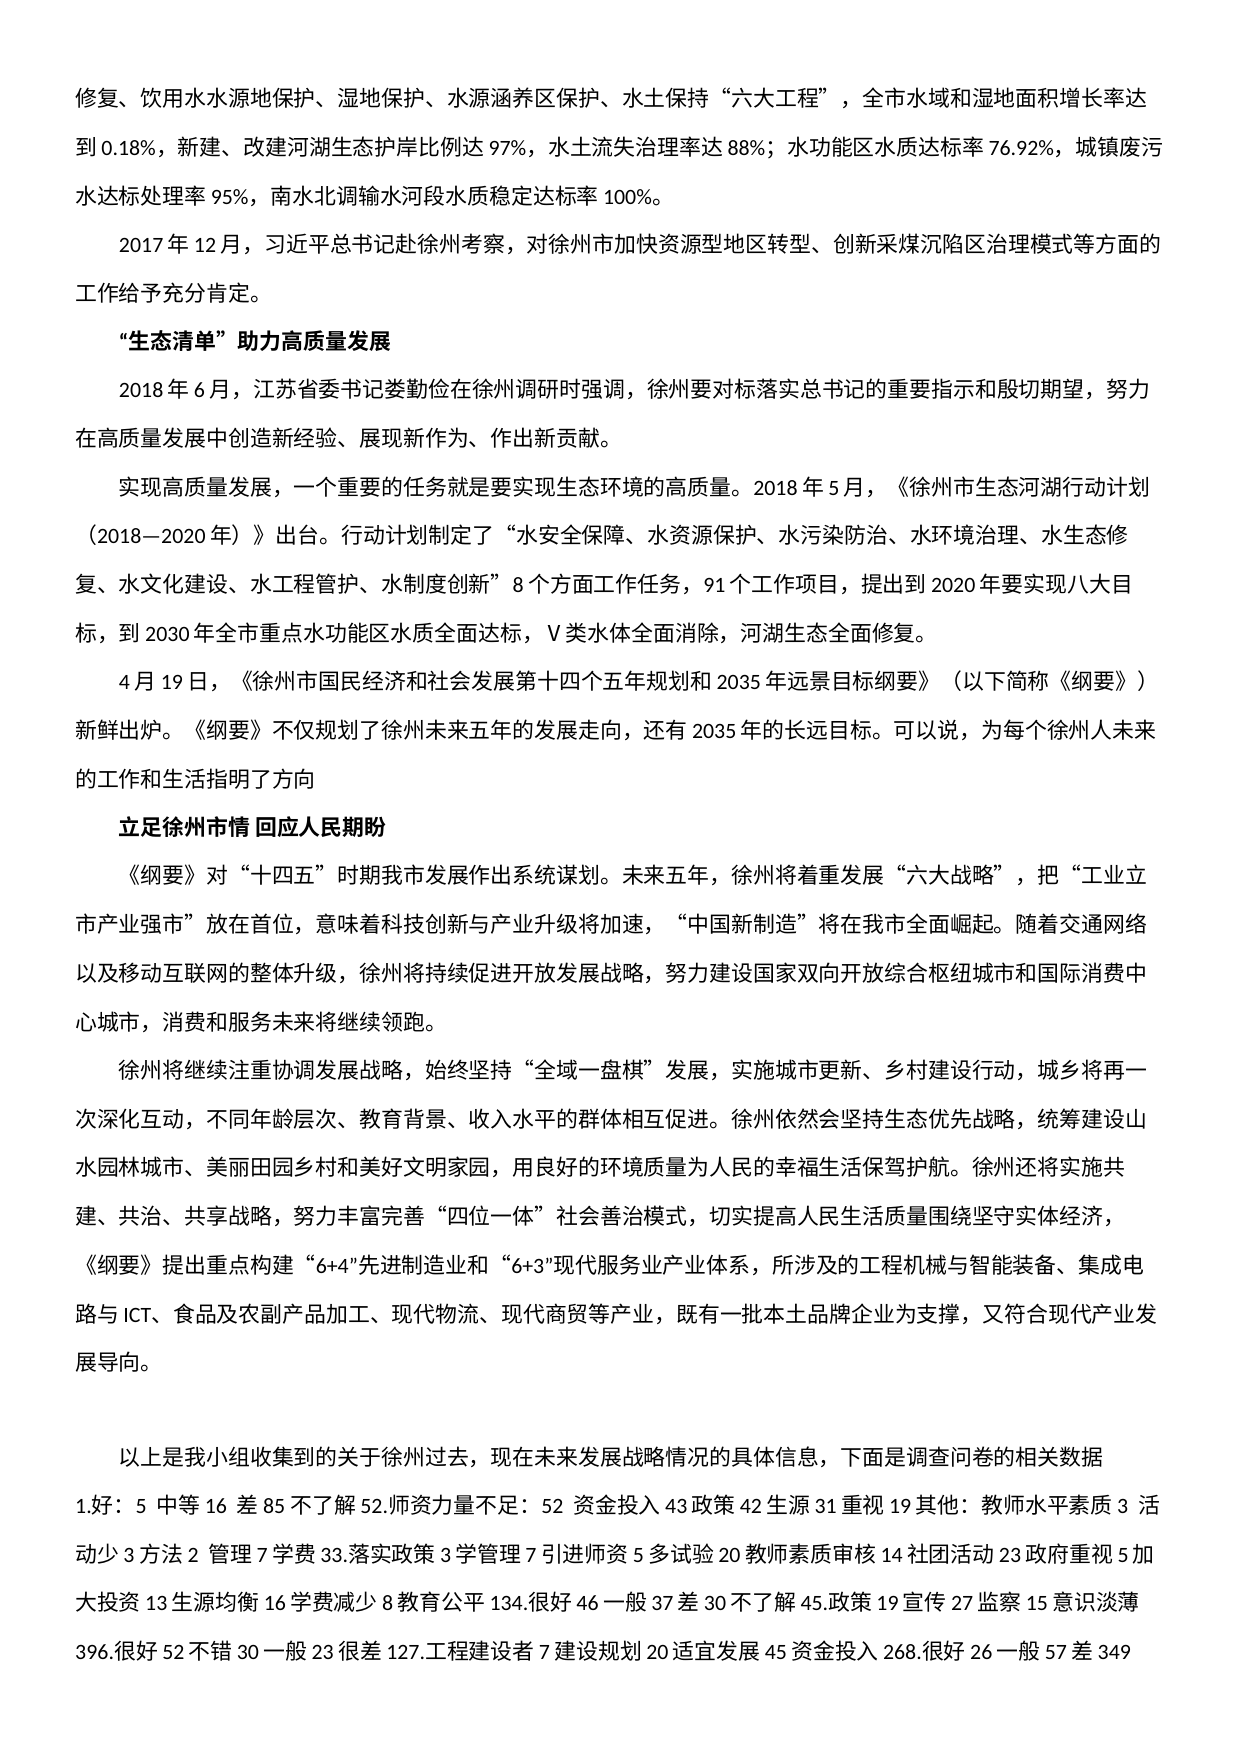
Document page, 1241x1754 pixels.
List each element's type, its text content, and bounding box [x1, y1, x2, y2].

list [75, 81, 1165, 211]
list 立足徐州市情 回应人民期盼 [119, 809, 1165, 842]
list 1.好：5 中等16 差85 不了解52.师资力量不足：52 资金投入43政策42生源31重视19其他：教师水平素质3 活动少3 方法2 管理7学费33.落实政策3学管理7引进师资5多试验20教师素质审核14社团活动23政府重视5加大投资13生源均衡16学费减少8教育公平134.很好46一般37差30不了解45.政策19宣传27监察15意识淡薄396.很好52不错30一般23很差127.工程建设者7建设规划20适宜发展45资金投入268.很好26一般57差349 [75, 1487, 1165, 1666]
list 《纲要》对“十四五”时期我市发展作出系统谋划。未来五年，徐州将着重发展“六大战略”，把“工业立市产业强市”放在首位，意味着科技创新与产业升级将加速，“中国新制造”将在我市全面崛起。随着交通网络以及移动互联网的整体升级，徐州将持续促进开放发展战略，努力建设国家双向开放综合枢纽城市和国际消费中心城市，消费和服务未来将继续领跑。 [75, 858, 1165, 1037]
list 2017年12月，习近平总书记赴徐州考察，对徐州市加快资源型地区转型、创新采煤沉陷区治理模式等方面的工作给予充分肯定。 [75, 227, 1165, 308]
list 2018年6月，江苏省委书记娄勤俭在徐州调研时强调，徐州要对标落实总书记的重要指示和殷切期望，努力在高质量发展中创造新经验、展现新作为、作出新贡献。 [75, 372, 1165, 453]
list 徐州将继续注重协调发展战略，始终坚持“全域一盘棋”发展，实施城市更新、乡村建设行动，城乡将再一次深化互动，不同年龄层次、教育背景、收入水平的群体相互促进。徐州依然会坚持生态优先战略，统筹建设山水园林城市、美丽田园乡村和美好文明家园，用良好的环境质量为人民的幸福生活保驾护航。徐州还将实施共建、共治、共享战略，努力丰富完善“四位一体”社会善治模式，切实提高人民生活质量﻿﻿围绕坚守实体经济，《纲要》提出重点构建“6+4”先进制造业和“6+3”现代服务业产业体系，所涉及的工程机械与智能装备、集成电路与ICT、食品及农副产品加工、现代物流、现代商贸等产业，既有一批本土品牌企业为支撑，又符合现代产业发展导向。 [75, 1052, 1165, 1377]
list 以上是我小组收集到的关于徐州过去，现在未来发展战略情况的具体信息，下面是调查问卷的相关数据 [75, 1439, 1165, 1472]
list 实现高质量发展，一个重要的任务就是要实现生态环境的高质量。2018年5月，《徐州市生态河湖行动计划（2018—2020年）》出台。行动计划制定了“水安全保障、水资源保护、水污染防治、水环境治理、水生态修复、水文化建设、水工程管护、水制度创新”8个方面工作任务，91个工作项目，提出到2020年要实现八大目标，到2030年全市重点水功能区水质全面达标，Ⅴ类水体全面消除，河湖生态全面修复。 [75, 469, 1165, 648]
list “生态清单”助力高质量发展 [119, 324, 1165, 356]
list 4月19日，《徐州市国民经济和社会发展第十四个五年规划和2035年远景目标纲要》（以下简称《纲要》）新鲜出炉。《纲要》不仅规划了徐州未来五年的发展走向，还有2035年的长远目标。可以说，为每个徐州人未来的工作和生活指明了方向 [75, 664, 1165, 794]
